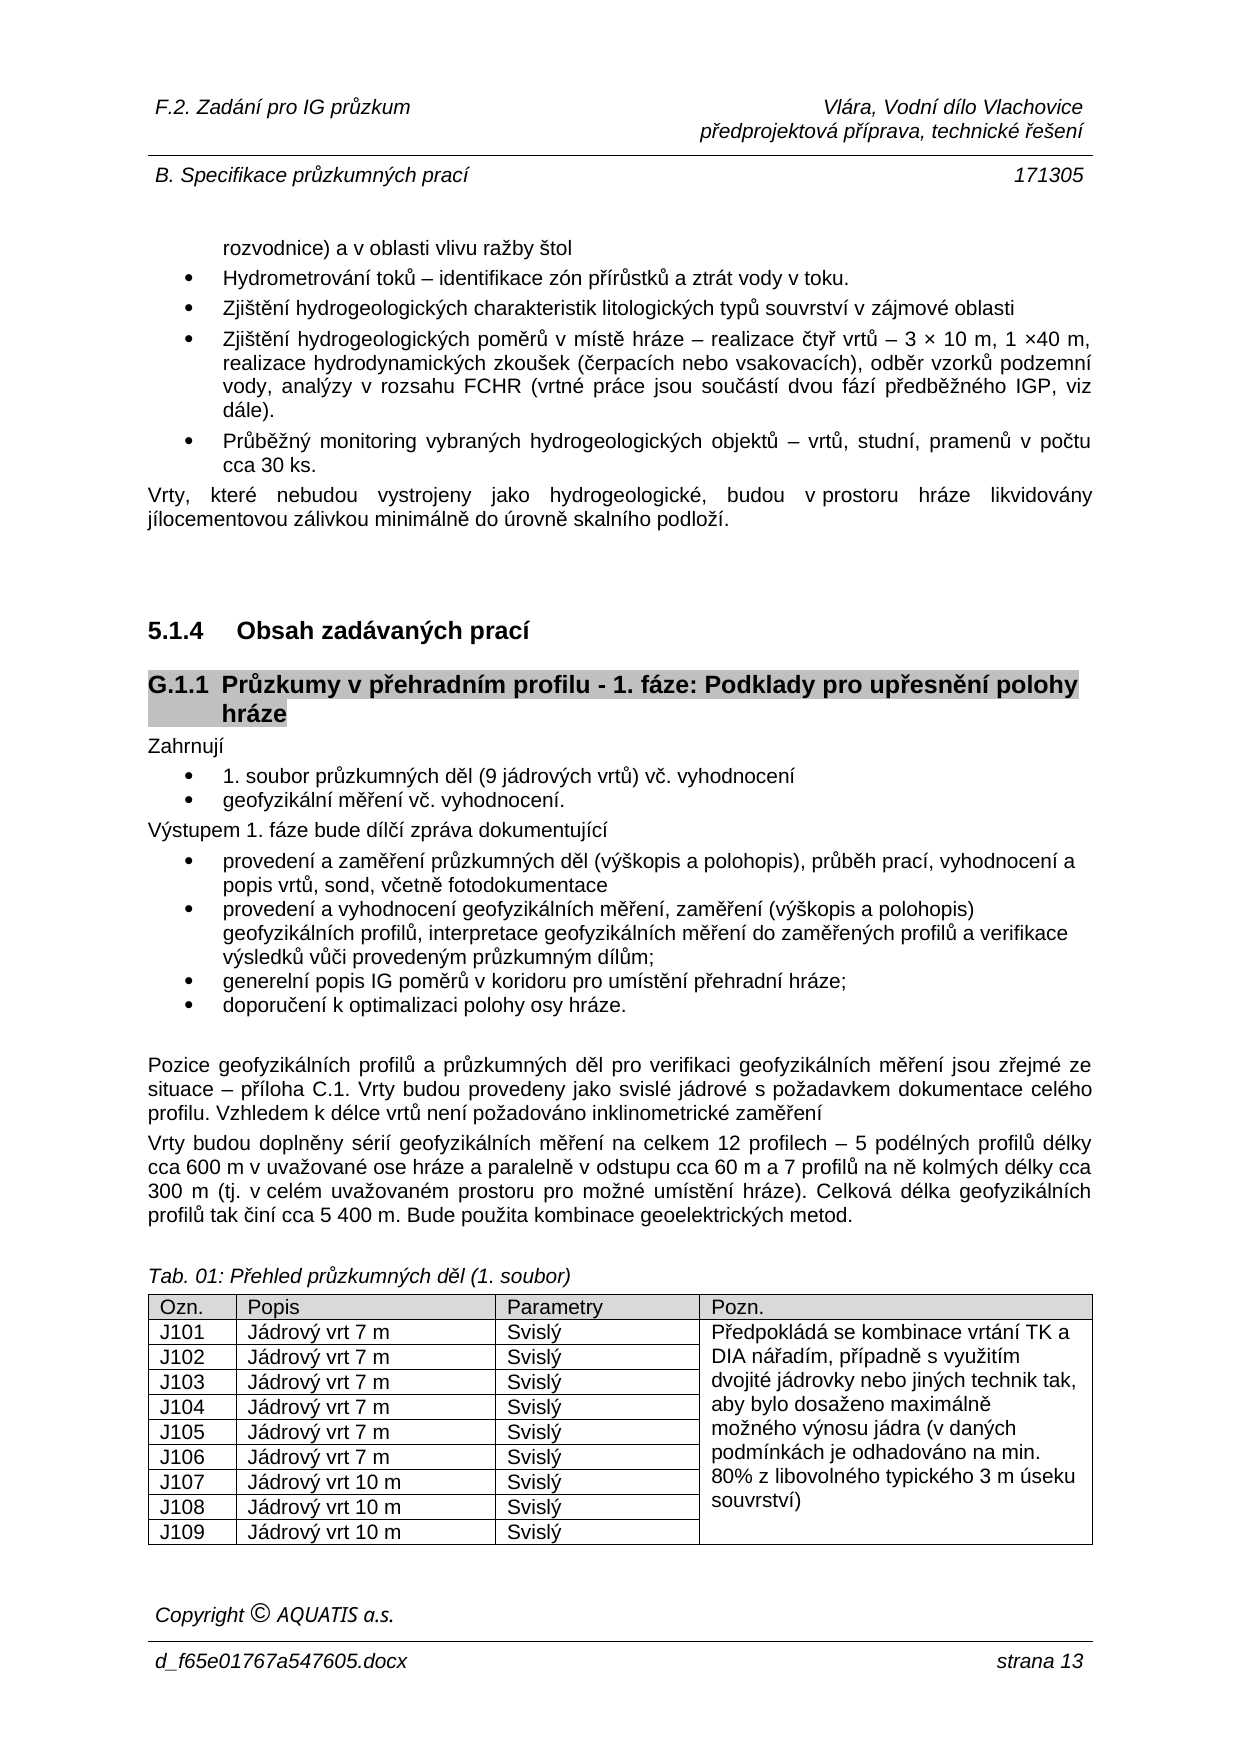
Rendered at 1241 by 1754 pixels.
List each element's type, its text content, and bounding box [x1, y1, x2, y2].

table_header Parametry [496, 1295, 699, 1319]
table_cell Jádrový vrt 7 m [237, 1420, 495, 1444]
table_cell Jádrový vrt 7 m [237, 1395, 495, 1419]
table_cell Svislý [496, 1370, 699, 1394]
text Tab. 01: Přehled průzkumných děl (1. soubor) [148, 1263, 1092, 1287]
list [185, 236, 1092, 259]
table_header Popis [237, 1295, 495, 1319]
table_cell J104 [149, 1395, 236, 1419]
table_cell Svislý [496, 1395, 699, 1419]
list 1. soubor průzkumných děl (9 jádrových vrtů) vč. vyhodnocení [185, 764, 1092, 788]
table_cell Jádrový vrt 10 m [237, 1470, 495, 1494]
table_cell Svislý [496, 1520, 699, 1544]
table_cell Jádrový vrt 10 m [237, 1520, 495, 1544]
table_cell Svislý [496, 1470, 699, 1494]
list provedení a vyhodnocení geofyzikálních měření, zaměření (výškopis a polohopis) geofyzikálních profilů, interpretace geofyzikálních měření do zaměřených profilů a verifikace výsledků vůči provedeným průzkumným dílům; [185, 896, 1092, 968]
list generelní popis IG poměrů v koridoru pro umístění přehradní hráze; [185, 968, 1092, 992]
table_cell J103 [149, 1370, 236, 1394]
table_cell J101 [149, 1320, 236, 1344]
list provedení a zaměření průzkumných děl (výškopis a polohopis), průběh prací, vyhodnocení a popis vrtů, sond, včetně fotodokumentace [185, 848, 1092, 896]
table_cell Jádrový vrt 7 m [237, 1370, 495, 1394]
table_cell J102 [149, 1345, 236, 1369]
table_cell Svislý [496, 1495, 699, 1519]
table_cell Svislý [496, 1345, 699, 1369]
table_cell J109 [149, 1520, 236, 1544]
table_cell J107 [149, 1470, 236, 1494]
table_cell Jádrový vrt 7 m [237, 1345, 495, 1369]
table_cell Jádrový vrt 7 m [237, 1445, 495, 1469]
table_header Pozn. [700, 1295, 1092, 1319]
text Vrty, které nebudou vystrojeny jako hydrogeologické, budou v prostoru hráze likvidovány jílocementovou zálivkou minimálně do úrovně skalního podloží. [148, 483, 1092, 531]
list doporučení k optimalizaci polohy osy hráze. [185, 992, 1092, 1017]
subtitle Obsah zadávaných prací [148, 616, 1092, 645]
table_cell Svislý [496, 1445, 699, 1469]
table_cell J108 [149, 1495, 236, 1519]
list geofyzikální měření vč. vyhodnocení. [185, 788, 1092, 812]
text Výstupem 1. fáze bude dílčí zpráva dokumentující [148, 818, 1092, 842]
table_cell Jádrový vrt 10 m [237, 1495, 495, 1519]
text Pozice geofyzikálních profilů a průzkumných děl pro verifikaci geofyzikálních měření jsou zřejmé ze situace – příloha C.1. Vrty budou provedeny jako svislé jádrové s požadavkem dokumentace celého profilu. Vzhledem k délce vrtů není požadováno inklinometrické zaměření [148, 1053, 1092, 1125]
list Zjištění hydrogeologických poměrů v místě hráze – realizace čtyř vrtů – 3 × 10 m, 1 ×40 m, realizace hydrodynamických zkoušek (čerpacích nebo vsakovacích), odběr vzorků podzemní vody, analýzy v rozsahu FCHR (vrtné práce jsou součástí dvou fází předběžného IGP, viz dále). [185, 326, 1092, 422]
table_cell J106 [149, 1445, 236, 1469]
table_cell Předpokládá se kombinace vrtání TK a DIA nářadím, případně s využitím dvojité jádrovky nebo jiných technik tak, aby bylo dosaženo maximálně možného výnosu jádra (v daných podmínkách je odhadováno na min. 80% z libovolného typického 3 m úseku souvrství) [700, 1320, 1092, 1544]
table_cell J105 [149, 1420, 236, 1444]
list Hydrometrování toků – identifikace zón přírůstků a ztrát vody v toku. [185, 266, 1092, 290]
table_cell Svislý [496, 1420, 699, 1444]
list Zjištění hydrogeologických charakteristik litologických typů souvrství v zájmové oblasti [185, 296, 1092, 320]
text Zahrnují [148, 734, 1092, 758]
table_cell Svislý [496, 1320, 699, 1344]
table_header Ozn. [149, 1295, 236, 1319]
text G.1.1 Průzkumy v přehradním profilu - 1. fáze: Podklady pro upřesnění polohy hráze [287, 670, 1092, 727]
table_cell Jádrový vrt 7 m [237, 1320, 495, 1344]
list Průběžný monitoring vybraných hydrogeologických objektů – vrtů, studní, pramenů v počtu cca 30 ks. [185, 428, 1092, 477]
text Vrty budou doplněny sérií geofyzikálních měření na celkem 12 profilech – 5 podélných profilů délky cca 600 m v uvažované ose hráze a paralelně v odstupu cca 60 m a 7 profilů na ně kolmých délky cca 300 m (tj. v celém uvažovaném prostoru pro možné umístění hráze). Celková délka geofyzikálních profilů tak činí cca 5 400 m. Bude použita kombinace geoelektrických metod. [148, 1131, 1092, 1227]
